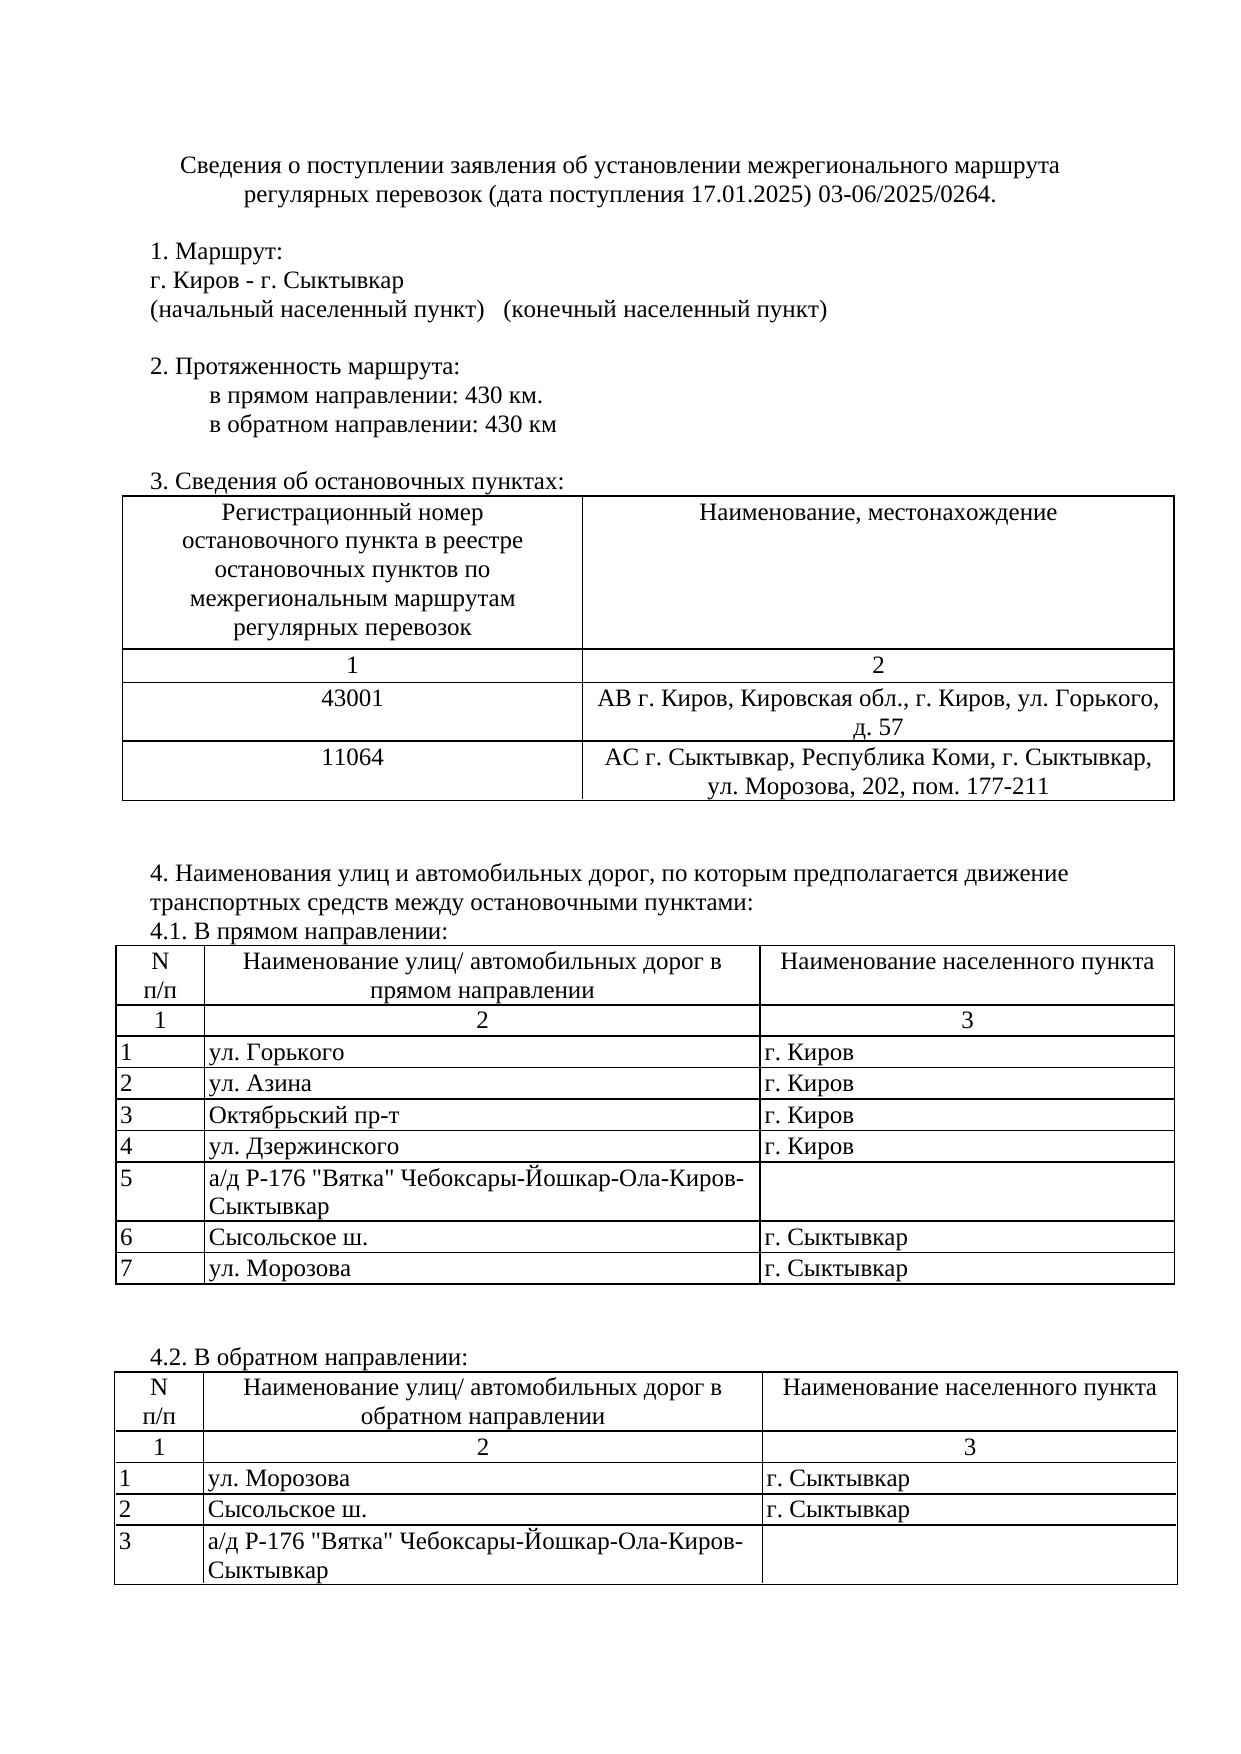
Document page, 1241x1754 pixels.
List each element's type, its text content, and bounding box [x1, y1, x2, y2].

table_cell Сысольское ш. [204, 1495, 762, 1524]
table_cell г. Киров [761, 1100, 1174, 1130]
table_header Регистрационный номер остановочного пункта в реестре остановочных пунктов по межрегиональным маршрутам регулярных перевозок [123, 497, 582, 648]
table_cell г. Сыктывкар [763, 1493, 1177, 1524]
table_header Наименование населенного пункта [761, 946, 1174, 1004]
table_cell 6 [117, 1222, 204, 1252]
table_cell 1 [115, 1463, 203, 1493]
table_cell Сысольское ш. [205, 1222, 759, 1252]
table_cell г. Сыктывкар [763, 1461, 1177, 1493]
text в прямом направлении: 430 км. [150, 380, 1090, 409]
table_header N п/п [117, 946, 204, 1004]
text 2. Протяженность маршрута: [150, 351, 1090, 380]
table_cell 1 [123, 650, 582, 681]
table_cell 2 [205, 1006, 759, 1035]
table_cell а/д Р-176 "Вятка" Чебоксары-Йошкар-Ола-Киров-Сыктывкар [204, 1526, 762, 1583]
table_cell г. Сыктывкар [761, 1222, 1174, 1252]
table_cell г. Сыктывкар [761, 1253, 1174, 1283]
table_cell 1 [117, 1006, 204, 1035]
table_cell 2 [117, 1068, 204, 1098]
table_cell 2 [204, 1432, 762, 1461]
table_cell 3 [761, 1006, 1174, 1035]
table_cell ул. Морозова [204, 1463, 762, 1493]
table_cell г. Киров [761, 1068, 1174, 1098]
table_header Наименование населенного пункта [763, 1373, 1177, 1430]
text 4. Наименования улиц и автомобильных дорог, по которым предполагается движение транспортных средств между остановочными пунктами: [150, 858, 1090, 916]
table_cell 7 [117, 1253, 204, 1283]
text 4.1. В прямом направлении: [150, 916, 1090, 945]
table_cell [763, 1524, 1177, 1583]
text 1. Маршрут: [150, 236, 1090, 265]
table_header Наименование, местонахождение [583, 497, 1173, 648]
table_cell АС г. Сыктывкар, Республика Коми, г. Сыктывкар, ул. Морозова, 202, пом. 177-211 [583, 742, 1173, 799]
table_cell 1 [115, 1431, 203, 1461]
table_header Наименование улиц/ автомобильных дорог в прямом направлении [205, 946, 759, 1004]
text 4.2. В обратном направлении: [150, 1342, 1090, 1371]
table_cell ул. Азина [205, 1068, 759, 1098]
table_cell 2 [583, 650, 1173, 681]
table_cell 3 [117, 1100, 204, 1130]
table_cell ул. Морозова [205, 1253, 759, 1283]
text Сведения о поступлении заявления об установлении межрегионального маршрута регулярных перевозок (дата поступления 17.01.2025) 03-06/2025/0264. [150, 150, 1090, 207]
text г. Киров - г. Сыктывкар [150, 265, 1090, 294]
table_cell 11064 [123, 742, 582, 799]
table_cell АВ г. Киров, Кировская обл., г. Киров, ул. Горького, д. 57 [583, 683, 1173, 740]
table_header Наименование улиц/ автомобильных дорог в обратном направлении [204, 1373, 762, 1430]
text (начальный населенный пункт) (конечный населенный пункт) [150, 294, 1090, 322]
table_cell 4 [117, 1131, 204, 1161]
text 3. Сведения об остановочных пунктах: [150, 466, 1090, 495]
table_cell [761, 1163, 1174, 1220]
table_cell Октябрьский пр-т [205, 1100, 759, 1130]
table_cell 3 [763, 1430, 1177, 1461]
table_cell ул. Горького [205, 1037, 759, 1067]
table_cell г. Киров [761, 1037, 1174, 1067]
table_cell ул. Дзержинского [205, 1131, 759, 1161]
table_cell 5 [117, 1163, 204, 1220]
table_cell 1 [117, 1037, 204, 1067]
table_header N п/п [115, 1373, 203, 1430]
text в обратном направлении: 430 км [150, 409, 1090, 437]
table_cell 2 [115, 1494, 203, 1524]
table_cell а/д Р-176 "Вятка" Чебоксары-Йошкар-Ола-Киров-Сыктывкар [205, 1163, 759, 1220]
table_cell г. Киров [761, 1131, 1174, 1161]
table_cell 3 [115, 1525, 203, 1583]
table_cell 43001 [123, 683, 582, 740]
